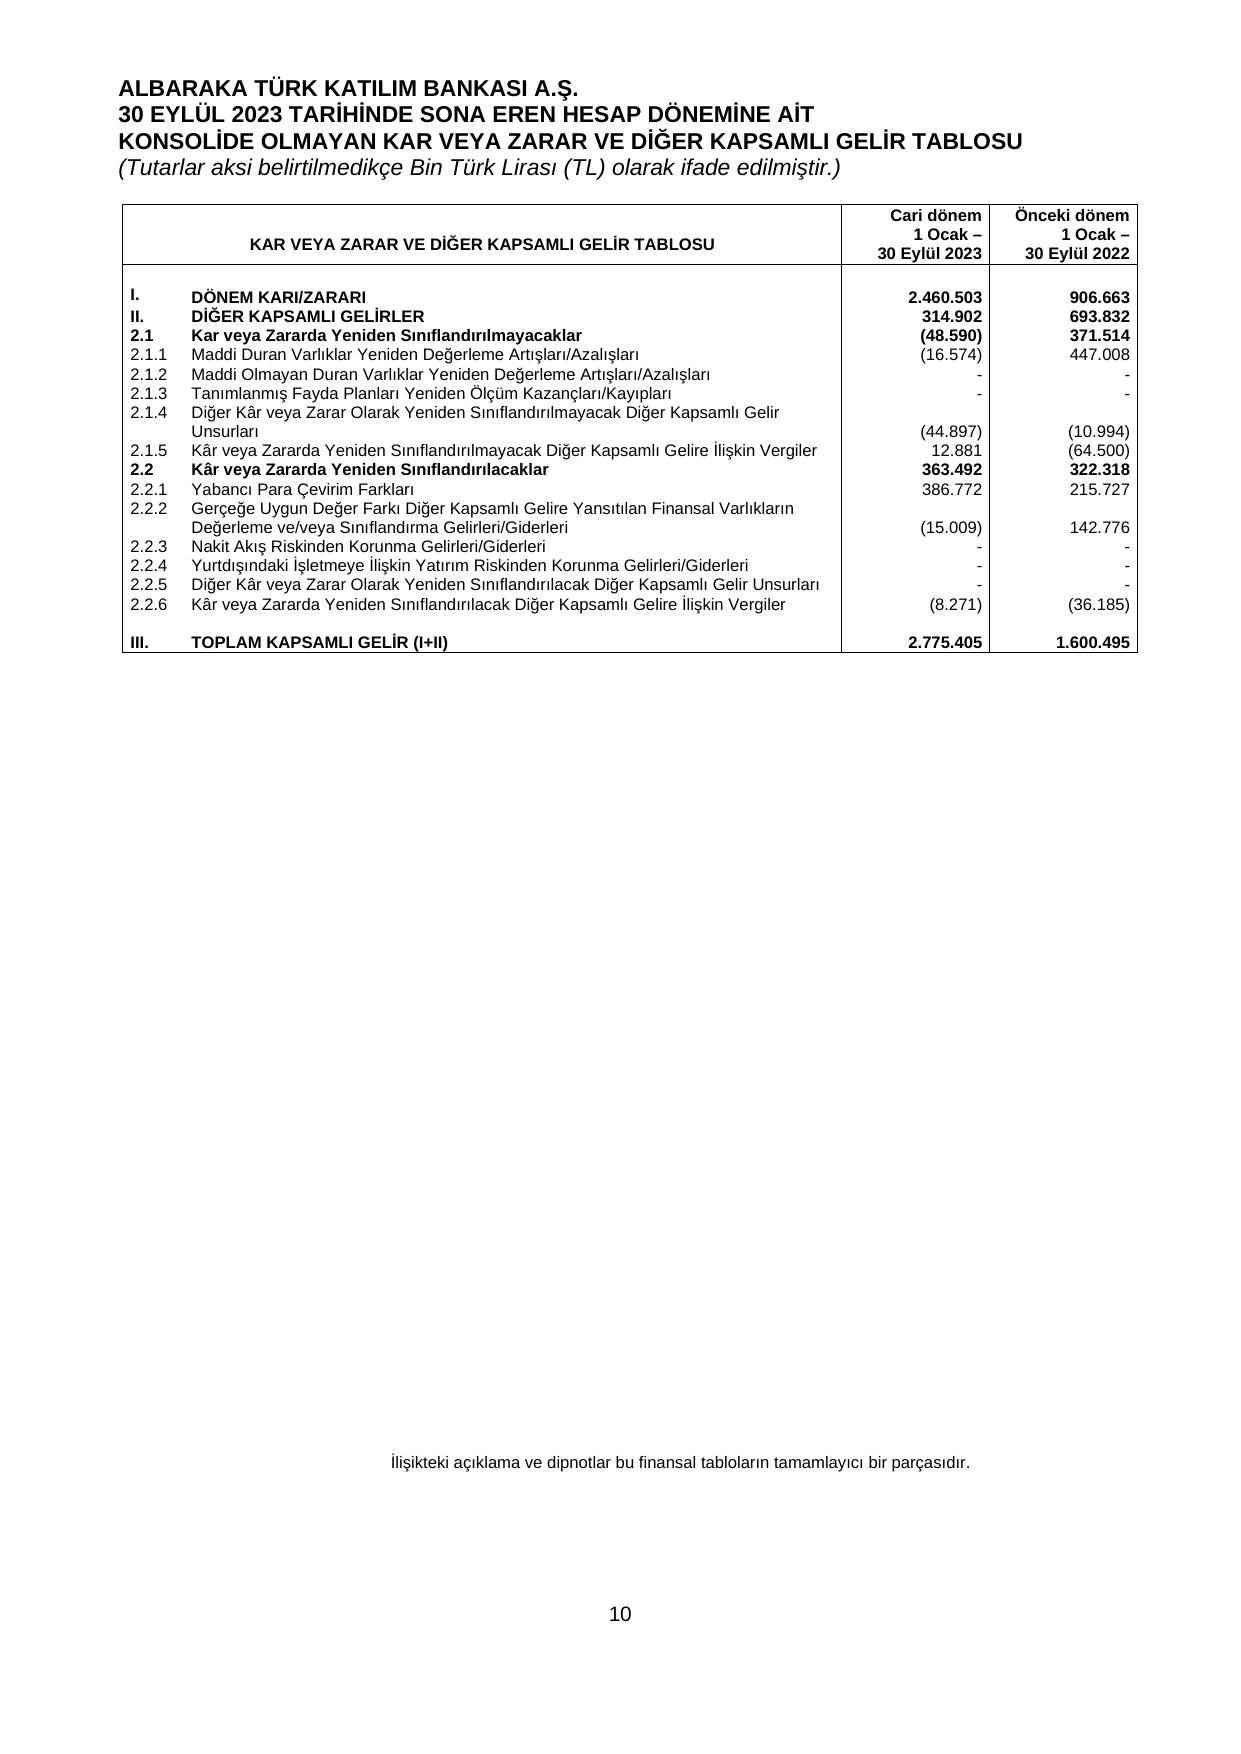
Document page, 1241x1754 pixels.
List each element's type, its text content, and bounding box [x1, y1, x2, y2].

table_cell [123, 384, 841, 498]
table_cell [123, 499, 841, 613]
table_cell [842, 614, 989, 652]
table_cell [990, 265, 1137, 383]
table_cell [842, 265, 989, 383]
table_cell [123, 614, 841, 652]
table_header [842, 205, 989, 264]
text İlişikteki açıklama ve dipnotlar bu finansal tabloların tamamlayıcı bir parçasıdır. [148, 1453, 1092, 1472]
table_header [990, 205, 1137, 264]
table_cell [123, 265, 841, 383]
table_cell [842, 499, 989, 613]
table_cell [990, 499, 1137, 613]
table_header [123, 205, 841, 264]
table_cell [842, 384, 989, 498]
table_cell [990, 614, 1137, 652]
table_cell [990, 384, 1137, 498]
